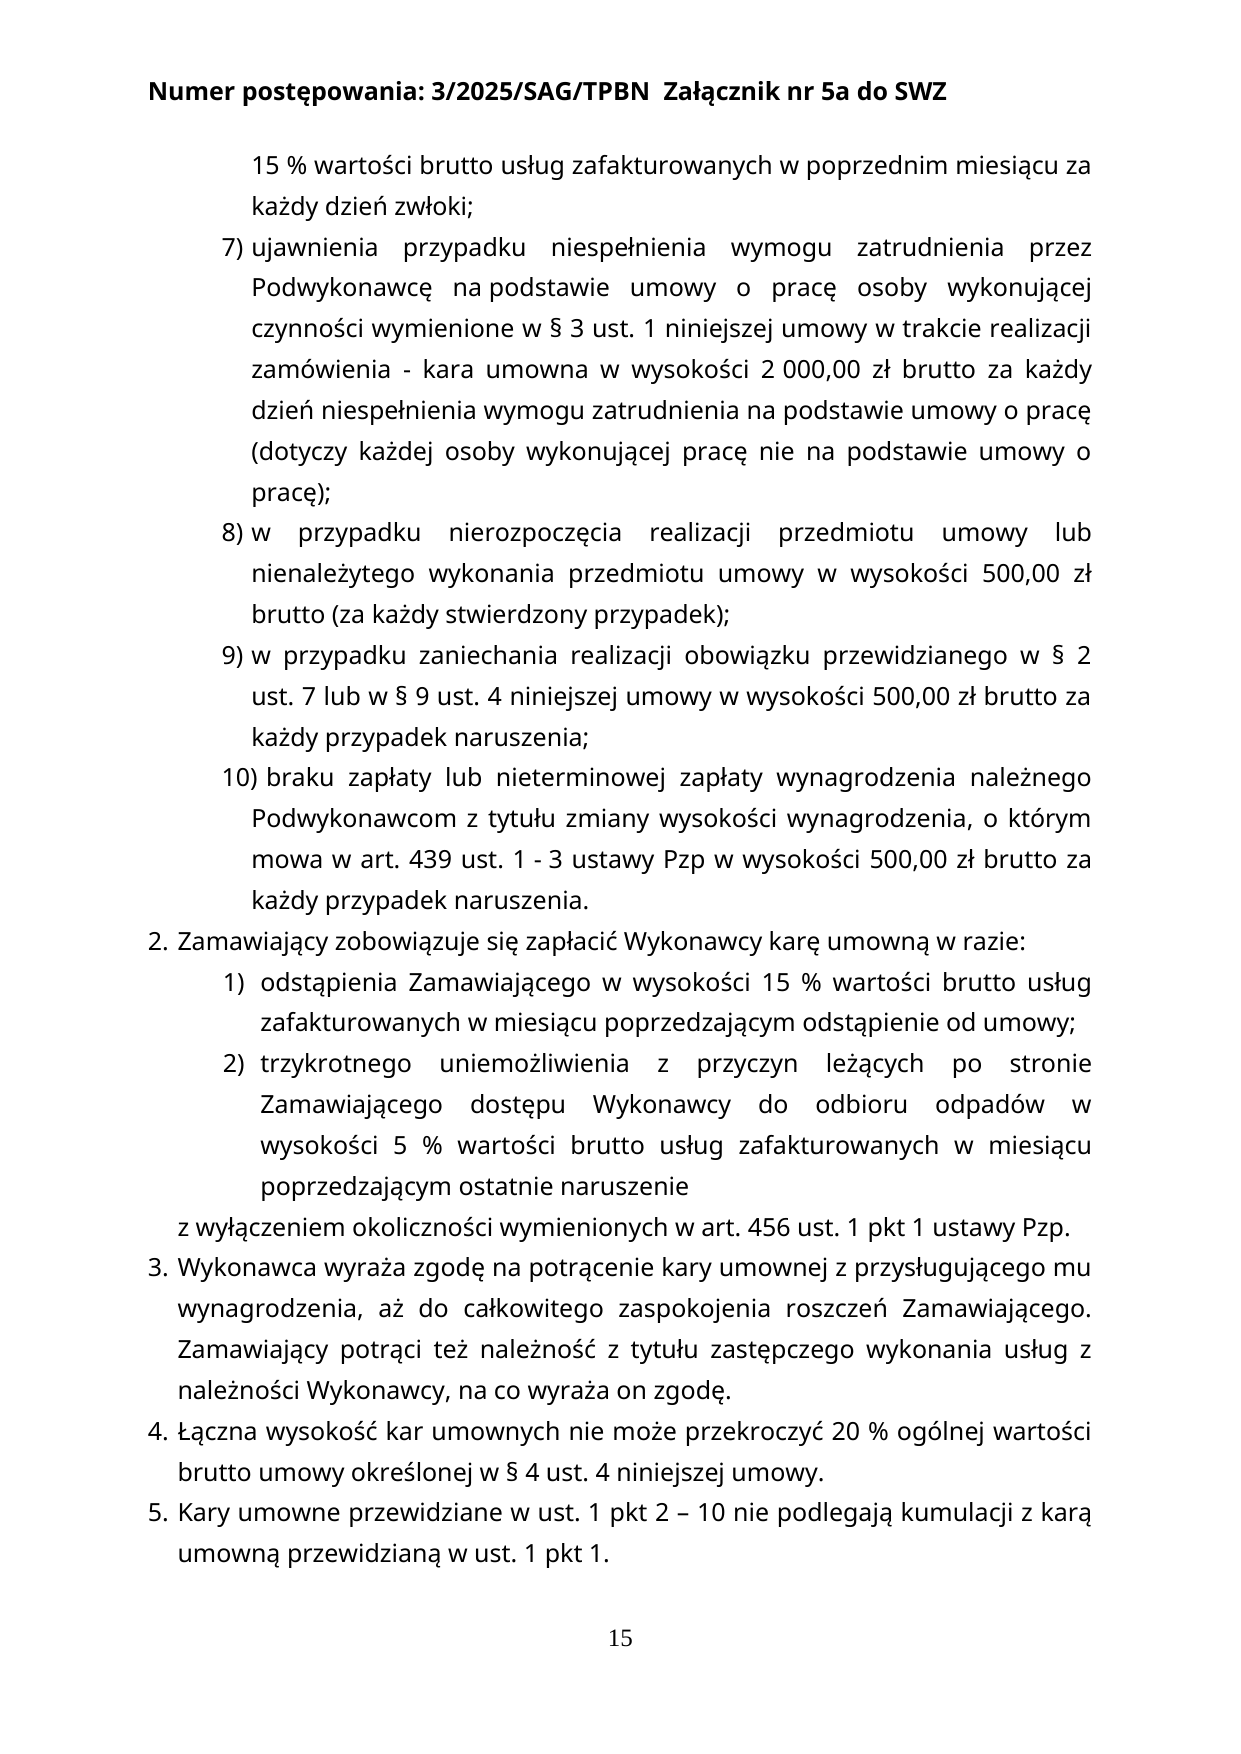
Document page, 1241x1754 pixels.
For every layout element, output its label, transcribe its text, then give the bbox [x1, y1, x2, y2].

list Kary umowne przewidziane w ust. 1 pkt 2 – 10 nie podlegają kumulacji z karą umowną przewidzianą w ust. 1 pkt 1. [148, 1495, 1093, 1570]
list ujawnienia przypadku niespełnienia wymogu zatrudnienia przez Podwykonawcę na podstawie umowy o pracę osoby wykonującej czynności wymienione w § 3 ust. 1 niniejszej umowy w trakcie realizacji zamówienia - kara umowna w wysokości 2 000,00 zł brutto za każdy dzień niespełnienia wymogu zatrudnienia na podstawie umowy o pracę (dotyczy każdej osoby wykonującej pracę nie na podstawie umowy o pracę); [221, 229, 1093, 508]
list w przypadku nierozpoczęcia realizacji przedmiotu umowy lub nienależytego wykonania przedmiotu umowy w wysokości 500,00 zł brutto (za każdy stwierdzony przypadek); [221, 515, 1093, 631]
list Zamawiający zobowiązuje się zapłacić Wykonawcy karę umowną w razie: [148, 923, 1093, 957]
list Łączna wysokość kar umownych nie może przekroczyć 20 % ogólnej wartości brutto umowy określonej w § 4 ust. 4 niniejszej umowy. [148, 1413, 1093, 1488]
list trzykrotnego uniemożliwienia z przyczyn leżących po stronie Zamawiającego dostępu Wykonawcy do odbioru odpadów w wysokości 5 % wartości brutto usług zafakturowanych w miesiącu poprzedzającym ostatnie naruszenie [223, 1046, 1093, 1202]
list Wykonawca wyraża zgodę na potrącenie kary umownej z przysługującego mu wynagrodzenia, aż do całkowitego zaspokojenia roszczeń Zamawiającego. Zamawiający potrąci też należność z tytułu zastępczego wykonania usług z należności Wykonawcy, na co wyraża on zgodę. [148, 1250, 1093, 1407]
text z wyłączeniem okoliczności wymienionych w art. 456 ust. 1 pkt 1 ustawy Pzp. [177, 1209, 1093, 1243]
list odstąpienia Zamawiającego w wysokości 15 % wartości brutto usług zafakturowanych w miesiącu poprzedzającym odstąpienie od umowy; [223, 964, 1093, 1039]
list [221, 148, 1093, 222]
list braku zapłaty lub nieterminowej zapłaty wynagrodzenia należnego Podwykonawcom z tytułu zmiany wysokości wynagrodzenia, o którym mowa w art. 439 ust. 1 - 3 ustawy Pzp w wysokości 500,00 zł brutto za każdy przypadek naruszenia. [221, 760, 1093, 917]
list w przypadku zaniechania realizacji obowiązku przewidzianego w § 2 ust. 7 lub w § 9 ust. 4 niniejszej umowy w wysokości 500,00 zł brutto za każdy przypadek naruszenia; [221, 638, 1093, 753]
